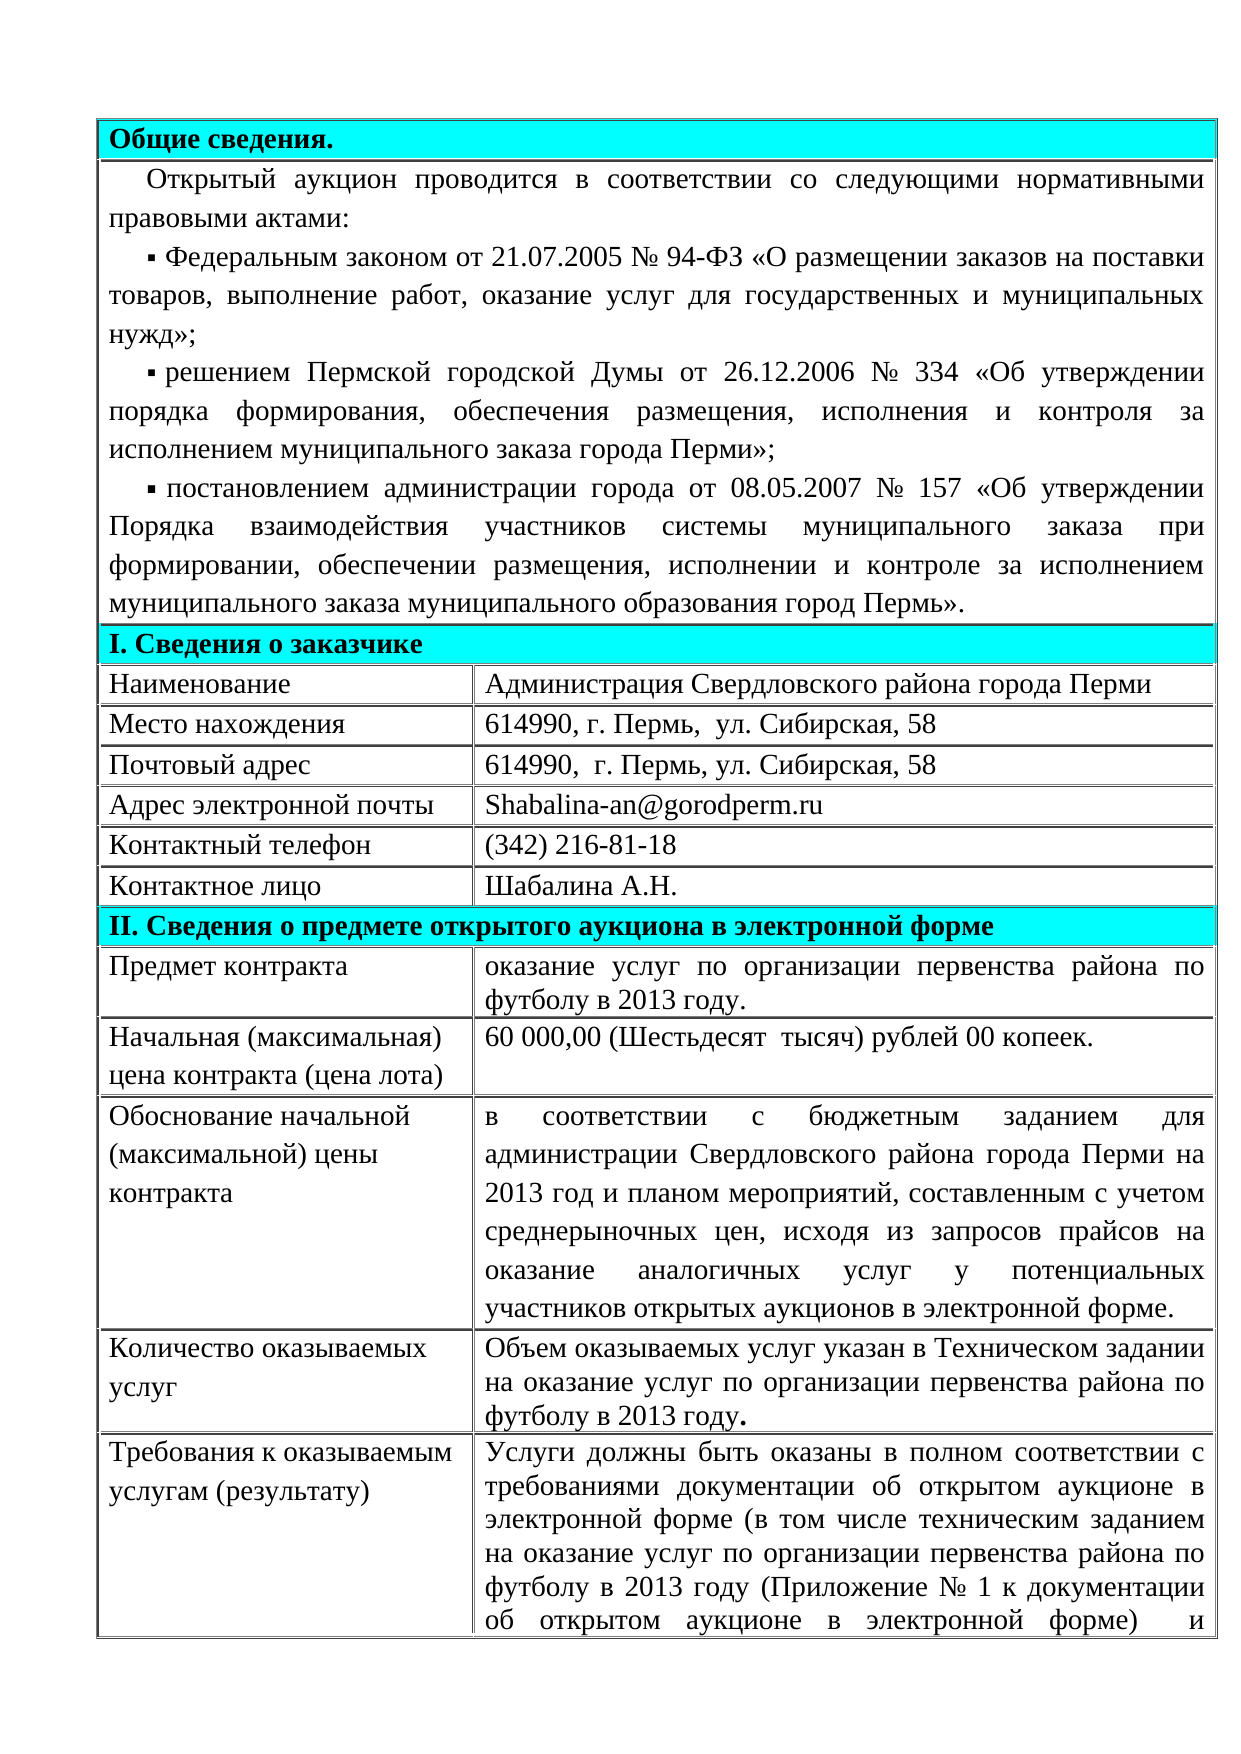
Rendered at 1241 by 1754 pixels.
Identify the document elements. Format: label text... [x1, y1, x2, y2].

table_cell Предмет контракта [99, 945, 472, 1016]
table_cell I. Сведения о заказчике [99, 623, 1215, 663]
table_cell (342) 216-81-18 [473, 824, 1217, 864]
table_cell Контактное лицо [97, 865, 472, 905]
table_cell оказание услуг по организации первенства района по футболу в 2013 году. [475, 945, 1215, 1016]
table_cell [473, 1431, 1215, 1636]
table_cell Адрес электронной почты [99, 784, 472, 824]
table_cell Наименование [99, 663, 472, 703]
table_cell Место нахождения [97, 703, 473, 744]
table_cell II. Сведения о предмете открытого аукциона в электронной форме [99, 905, 1215, 945]
table_cell Начальная (максимальная) цена контракта (цена лота) [97, 1016, 472, 1094]
table_cell Контактный телефон [97, 824, 473, 864]
table_header Общие сведения. [99, 121, 1215, 158]
table_cell в соответствии с бюджетным заданием для администрации Свердловского района города Перми на 2013 год и планом мероприятий, составленным с учетом среднерыночных цен, исходя из запросов прайсов на оказание аналогичных услуг у потенциальных участников открытых аукционов в электронной форме. [473, 1094, 1217, 1327]
table_cell . Пермь, ул. Сибирская, 58 [473, 703, 1217, 744]
table_cell Количество оказываемых услуг [97, 1328, 472, 1431]
table_cell Администрация Свердловского района города Перми [475, 663, 1215, 703]
table_cell Обоснование начальной (максимальной) цены контракта [97, 1094, 473, 1327]
table_cell Открытый аукцион проводится в соответствии со следующими нормативными правовыми актами: Федеральным законом от 21.07.2005 № 94-ФЗ «О размещении заказов на поставки товаров, выполнение работ, оказание услуг для государственных и муниципальных нужд»; решением Пермской городской Думы от 26.12.2006 № 334 «Об утверждении порядка формирования, обеспечения размещения, исполнения и контроля за исполнением муниципального заказа города Перми»; постановлением администрации города от 08.05.2007 № 157 «Об утверждении Порядка взаимодействия участников системы муниципального заказа при формировании, обеспечении размещения, исполнении и контроле за исполнением муниципального заказа муниципального образования город Пермь». [97, 159, 1217, 623]
table_cell Shabalina-an@gorodperm.ru [475, 784, 1215, 824]
table_cell 614990, г. Пермь, ул. Сибирская, 58 [475, 744, 1215, 784]
table_cell 60 000,00 (Шестьдесят тысяч) рублей 00 копеек. [475, 1016, 1217, 1094]
table_cell Почтовый адрес [99, 744, 472, 784]
table_cell Объем оказываемых услуг указан в Техническом задании на оказание услуг по организации первенства района по футболу в 2013 году. [475, 1328, 1217, 1431]
table_cell Шабалина А.Н. [475, 865, 1217, 905]
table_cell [99, 1431, 473, 1636]
